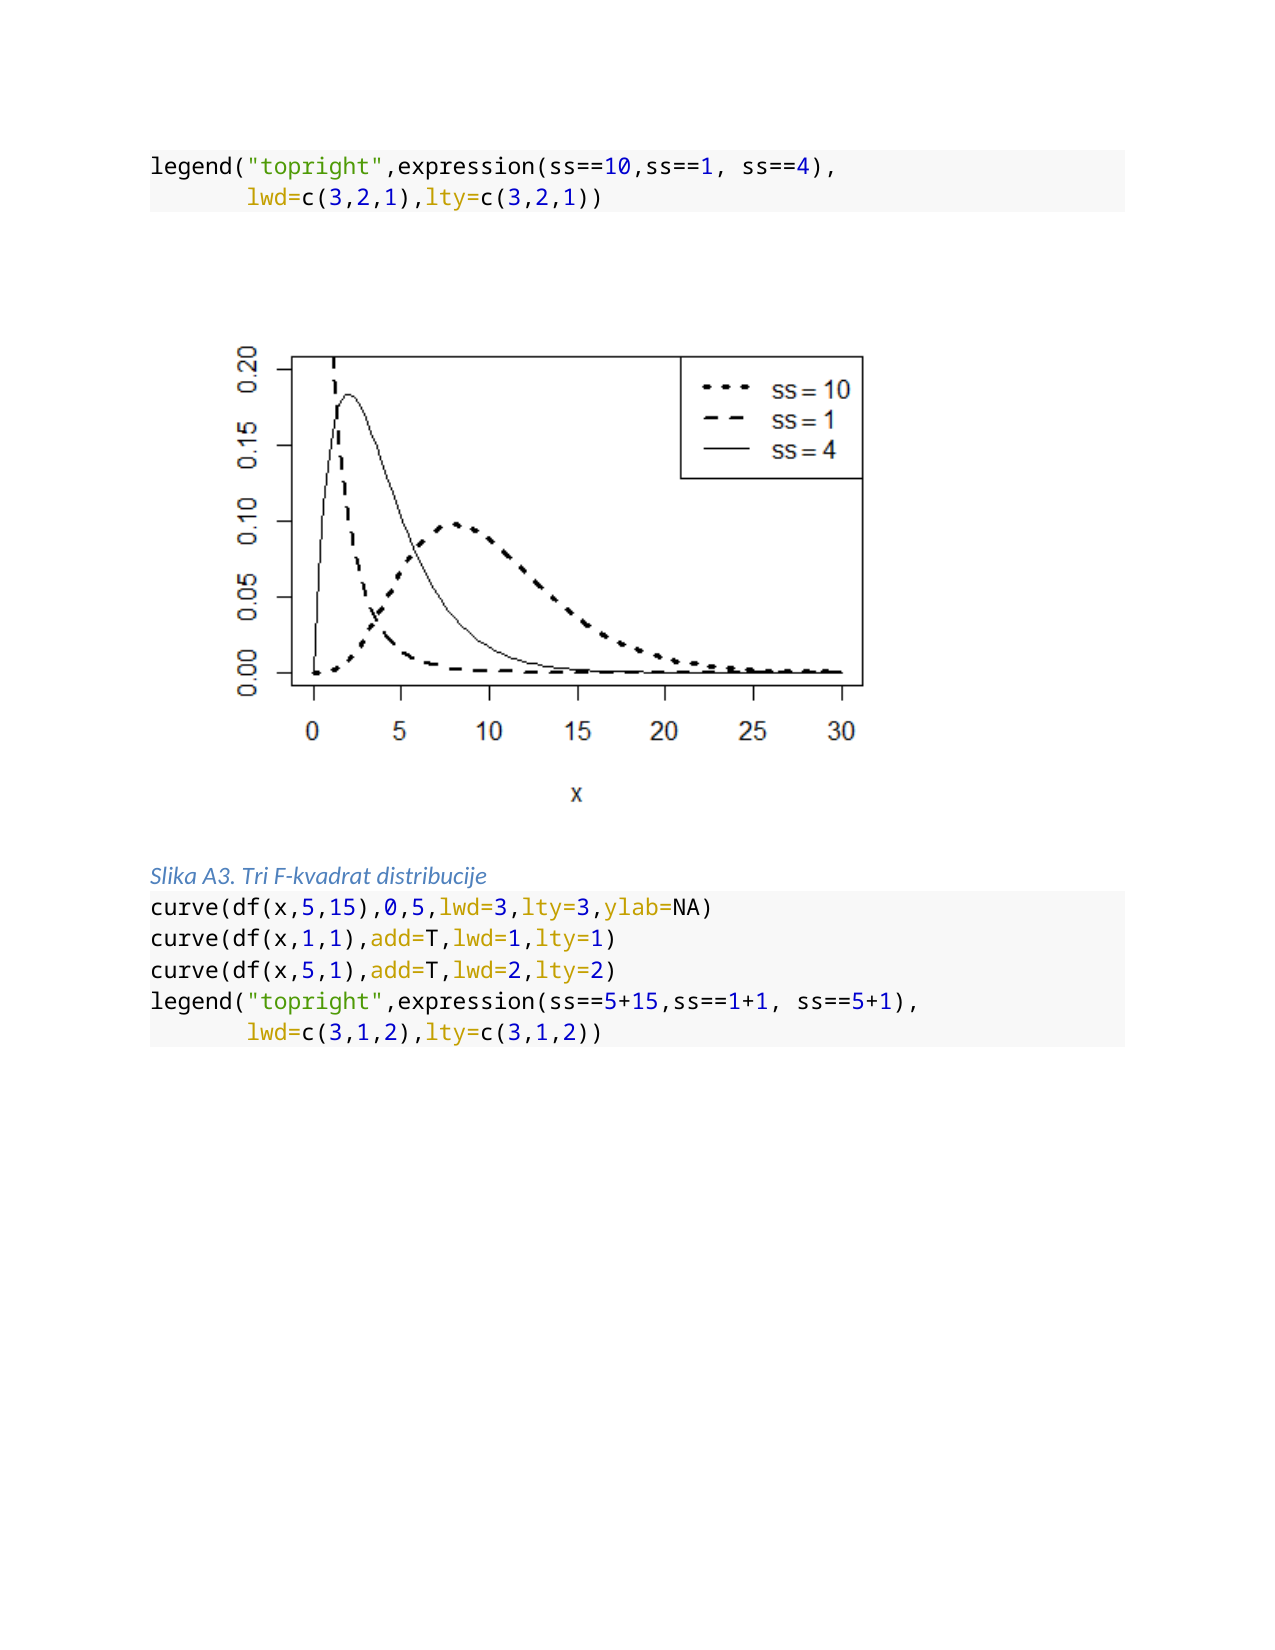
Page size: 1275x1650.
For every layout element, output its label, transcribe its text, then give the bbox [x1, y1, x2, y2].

subtitle Slika A3. Tri F-kvadrat distribucije [150, 861, 1125, 891]
picture [168, 233, 927, 840]
text curve(df(x,5,15),0,5,lwd=3,lty=3,ylab=NA) curve(df(x,1,1),add=T,lwd=1,lty=1) curve(df(x,5,1),add=T,lwd=2,lty=2) legend("topright",expression(ss==5+15,ss==1+1, ss==5+1), lwd=c(3,1,2),lty=c(3,1,2)) [150, 891, 1125, 1047]
